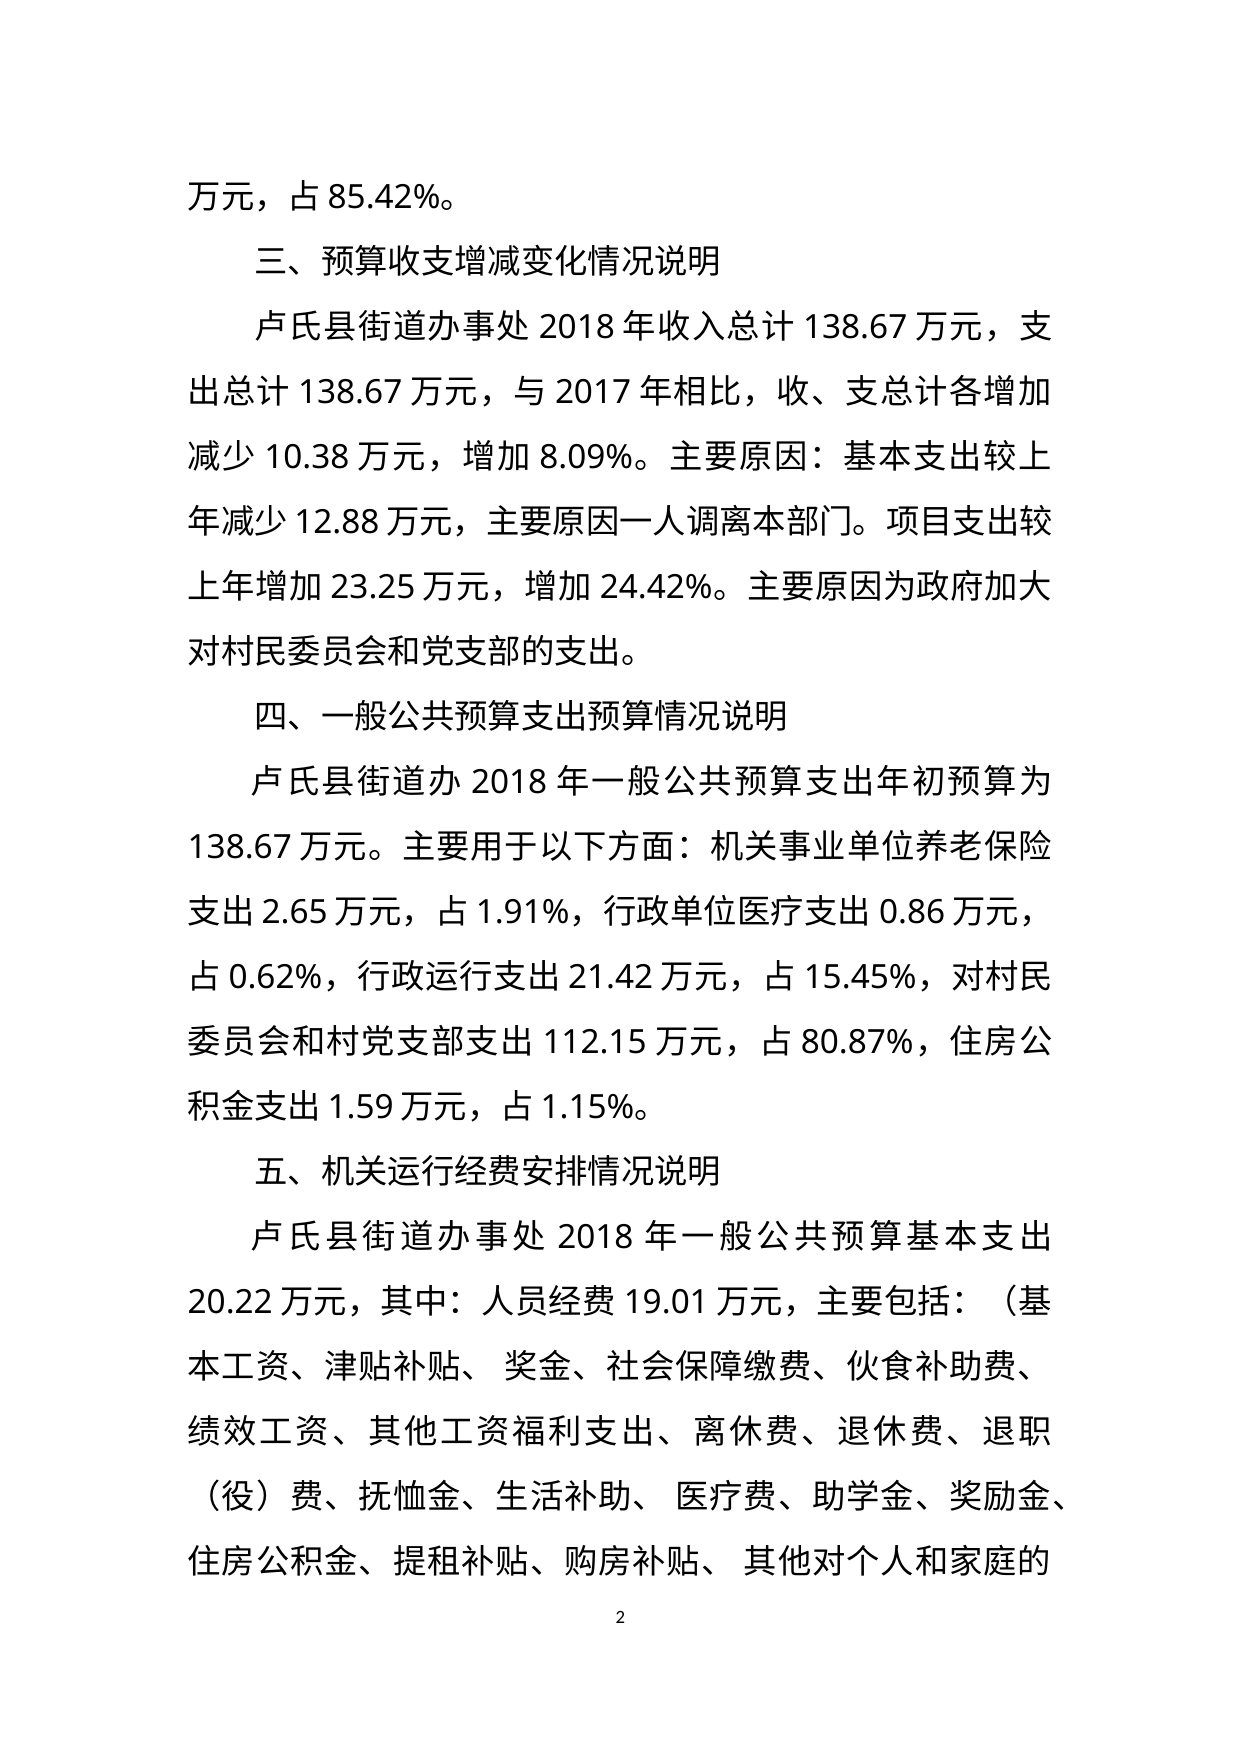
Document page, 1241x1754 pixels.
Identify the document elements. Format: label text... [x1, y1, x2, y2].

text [187, 162, 1053, 227]
text 四、一般公共预算支出预算情况说明 [187, 682, 1053, 747]
text 五、机关运行经费安排情况说明 [187, 1137, 1053, 1202]
text 卢氏县街道办2018年一般公共预算支出年初预算为 138.67万元。主要用于以下方面：机关事业单位养老保险支出2.65万元，占1.91%，行政单位医疗支出0.86万元，占0.62%，行政运行支出21.42万元，占15.45%，对村民委员会和村党支部支出112.15万元，占80.87%，住房公积金支出1.59万元，占1.15%。 [187, 747, 1053, 1137]
text 卢氏县街道办事处2018年收入总计138.67万元，支出总计138.67万元，与2017年相比，收、支总计各增加减少10.38万元，增加8.09%。主要原因：基本支出较上年减少12.88万元，主要原因一人调离本部门。项目支出较上年增加23.25万元，增加24.42%。主要原因为政府加大对村民委员会和党支部的支出。 [187, 292, 1053, 682]
text 三、预算收支增减变化情况说明 [187, 227, 1053, 292]
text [187, 1202, 1053, 1592]
